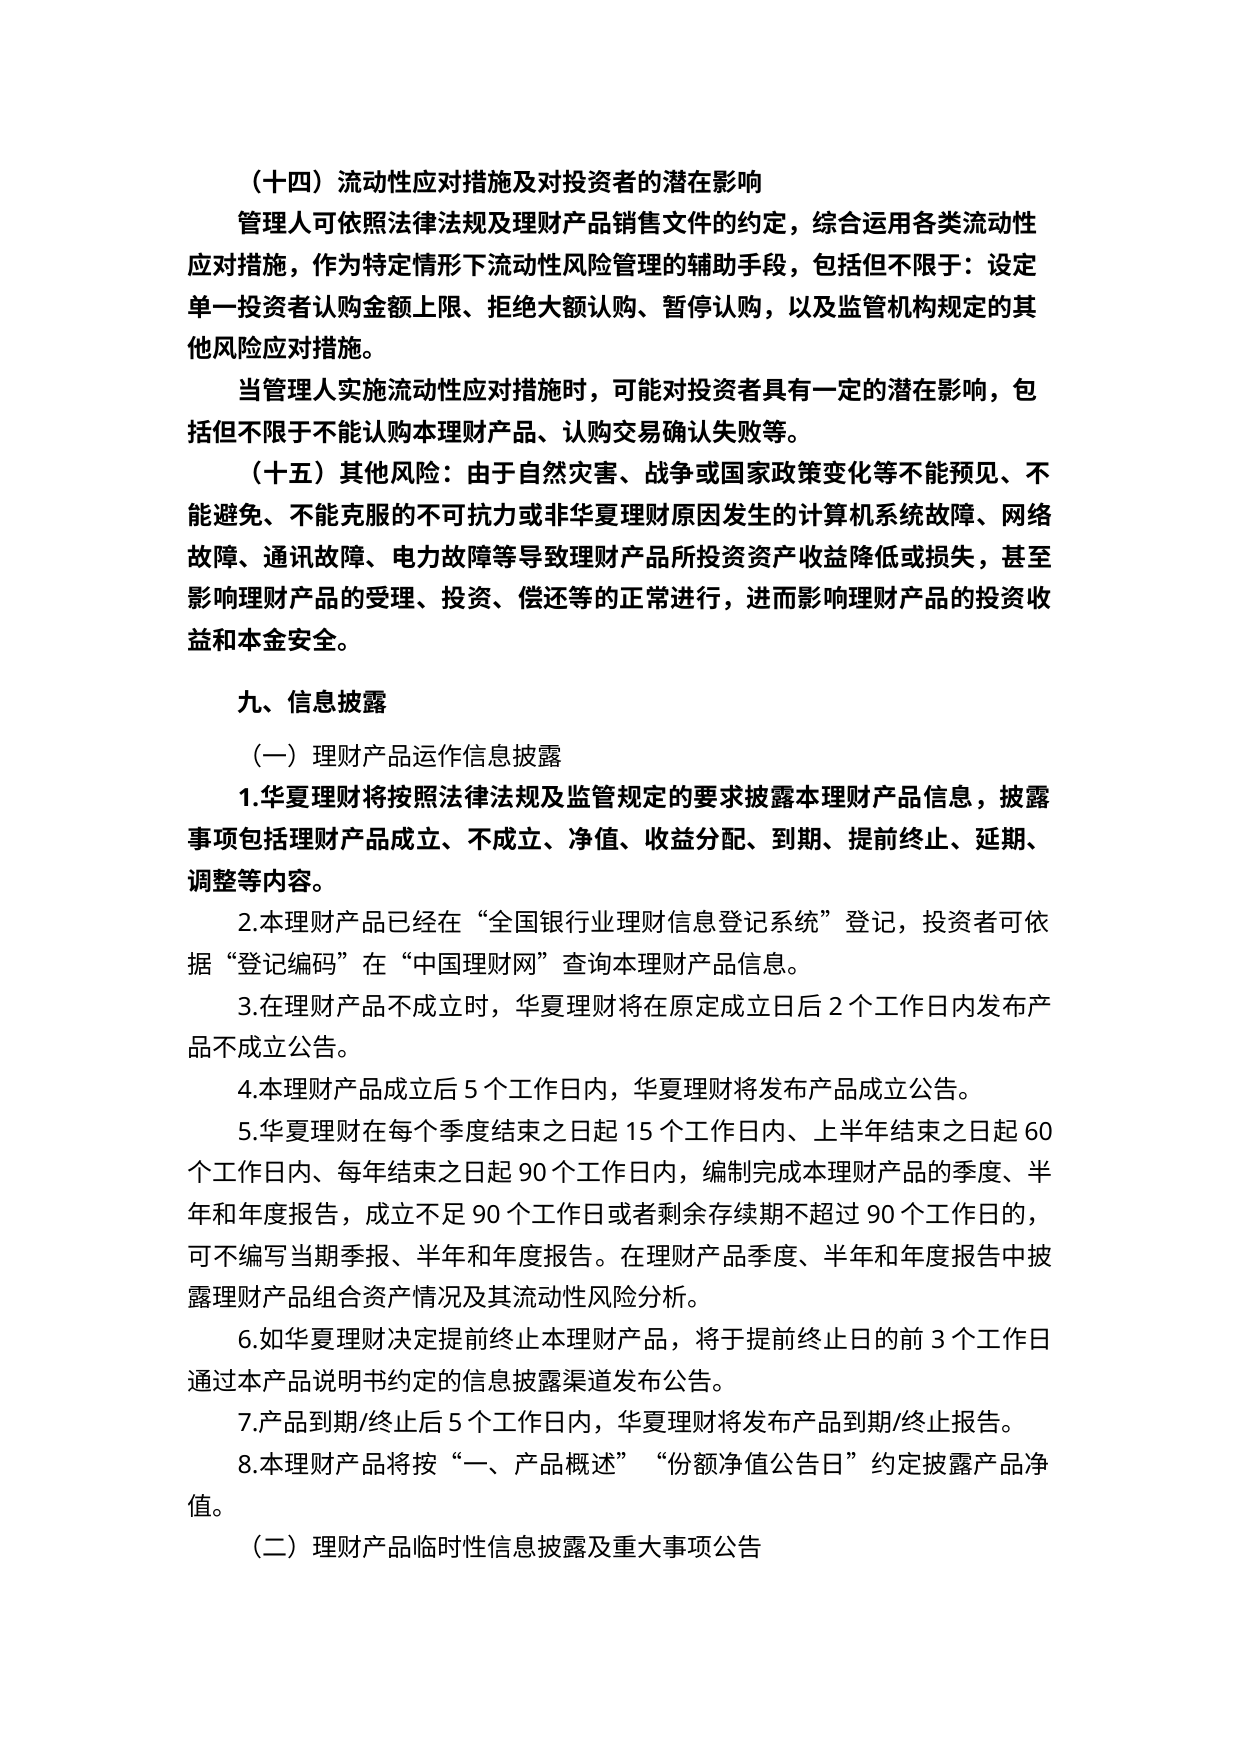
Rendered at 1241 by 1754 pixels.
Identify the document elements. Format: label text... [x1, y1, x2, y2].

text 九、信息披露 [187, 678, 1053, 720]
text 8.本理财产品将按“一、产品概述”“份额净值公告日”约定披露产品净值。 [187, 1444, 1053, 1522]
text 5.华夏理财在每个季度结束之日起15个工作日内、上半年结束之日起60个工作日内、每年结束之日起90个工作日内，编制完成本理财产品的季度、半年和年度报告，成立不足90个工作日或者剩余存续期不超过90个工作日的，可不编写当期季报、半年和年度报告。在理财产品季度、半年和年度报告中披露理财产品组合资产情况及其流动性风险分析。 [187, 1111, 1053, 1314]
text 3.在理财产品不成立时，华夏理财将在原定成立日后2个工作日内发布产品不成立公告。 [187, 986, 1053, 1064]
text （十四）流动性应对措施及对投资者的潜在影响 [187, 162, 1053, 198]
text 4.本理财产品成立后5个工作日内，华夏理财将发布产品成立公告。 [187, 1069, 1053, 1106]
text 6.如华夏理财决定提前终止本理财产品，将于提前终止日的前3个工作日通过本产品说明书约定的信息披露渠道发布公告。 [187, 1319, 1053, 1397]
text 1.华夏理财将按照法律法规及监管规定的要求披露本理财产品信息，披露事项包括理财产品成立、不成立、净值、收益分配、到期、提前终止、延期、调整等内容。 [187, 778, 1053, 897]
text （二）理财产品临时性信息披露及重大事项公告 [187, 1528, 1053, 1564]
text 2.本理财产品已经在“全国银行业理财信息登记系统”登记，投资者可依据“登记编码”在“中国理财网”查询本理财产品信息。 [187, 903, 1053, 981]
text （一）理财产品运作信息披露 [187, 736, 1053, 772]
text 当管理人实施流动性应对措施时，可能对投资者具有一定的潜在影响，包括但不限于不能认购本理财产品、认购交易确认失败等。 [187, 370, 1053, 448]
text 管理人可依照法律法规及理财产品销售文件的约定，综合运用各类流动性应对措施，作为特定情形下流动性风险管理的辅助手段，包括但不限于：设定单一投资者认购金额上限、拒绝大额认购、暂停认购，以及监管机构规定的其他风险应对措施。 [187, 204, 1053, 365]
text 7.产品到期/终止后5个工作日内，华夏理财将发布产品到期/终止报告。 [187, 1403, 1053, 1439]
text （十五）其他风险：由于自然灾害、战争或国家政策变化等不能预见、不能避免、不能克服的不可抗力或非华夏理财原因发生的计算机系统故障、网络故障、通讯故障、电力故障等导致理财产品所投资资产收益降低或损失，甚至影响理财产品的受理、投资、偿还等的正常进行，进而影响理财产品的投资收益和本金安全。 [187, 454, 1053, 657]
